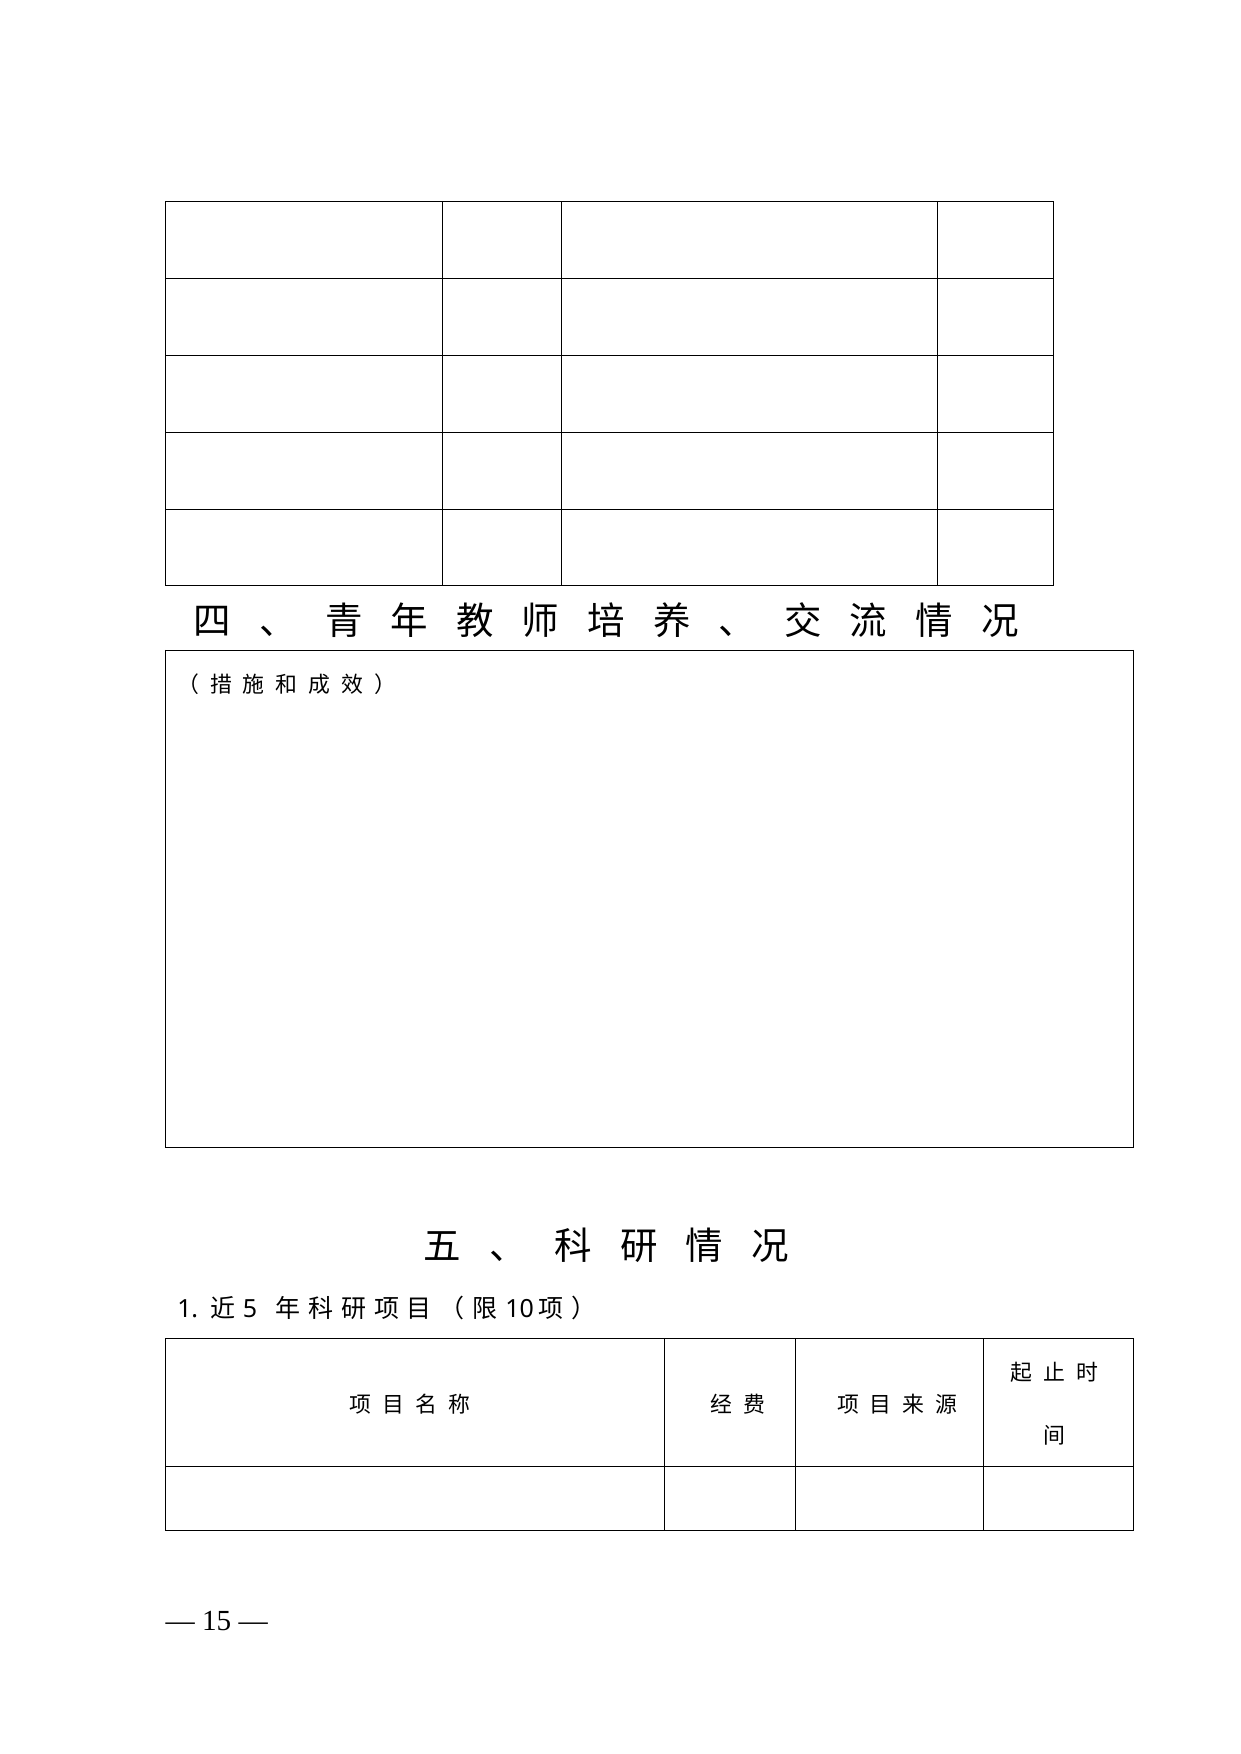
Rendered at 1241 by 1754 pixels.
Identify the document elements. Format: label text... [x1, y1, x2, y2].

table_cell [562, 433, 937, 508]
table_cell [443, 356, 561, 432]
table_cell [796, 1467, 983, 1530]
table_cell [938, 510, 1053, 585]
text 五、科研情况 [177, 1212, 1063, 1275]
table_cell [166, 279, 442, 355]
table_header 经费 [665, 1339, 795, 1466]
table_header 起止时间 [984, 1339, 1133, 1466]
table_cell [166, 1467, 664, 1530]
table_cell [443, 510, 561, 585]
table_cell [166, 433, 442, 508]
table_cell [562, 279, 937, 355]
text 四、青年教师培养、交流情况 [177, 586, 1063, 650]
table_cell [166, 510, 442, 585]
table_cell [562, 510, 937, 585]
table_cell [665, 1467, 795, 1530]
table_cell [443, 279, 561, 355]
text 1. 近5年科研项目（限10项） [177, 1275, 1063, 1338]
table_cell [938, 433, 1053, 508]
table_cell [443, 433, 561, 508]
table_cell [166, 202, 442, 278]
table_header 项目来源 [796, 1339, 983, 1466]
table_cell [562, 356, 937, 432]
table_cell [166, 356, 442, 432]
table_header 项目名称 [166, 1339, 664, 1466]
table_cell [938, 279, 1053, 355]
table_cell [938, 356, 1053, 432]
table_cell [984, 1467, 1133, 1530]
table_cell [443, 202, 561, 278]
table_header （措施和成效） [166, 651, 1133, 1147]
table_cell [562, 202, 937, 278]
table_cell [938, 202, 1053, 278]
